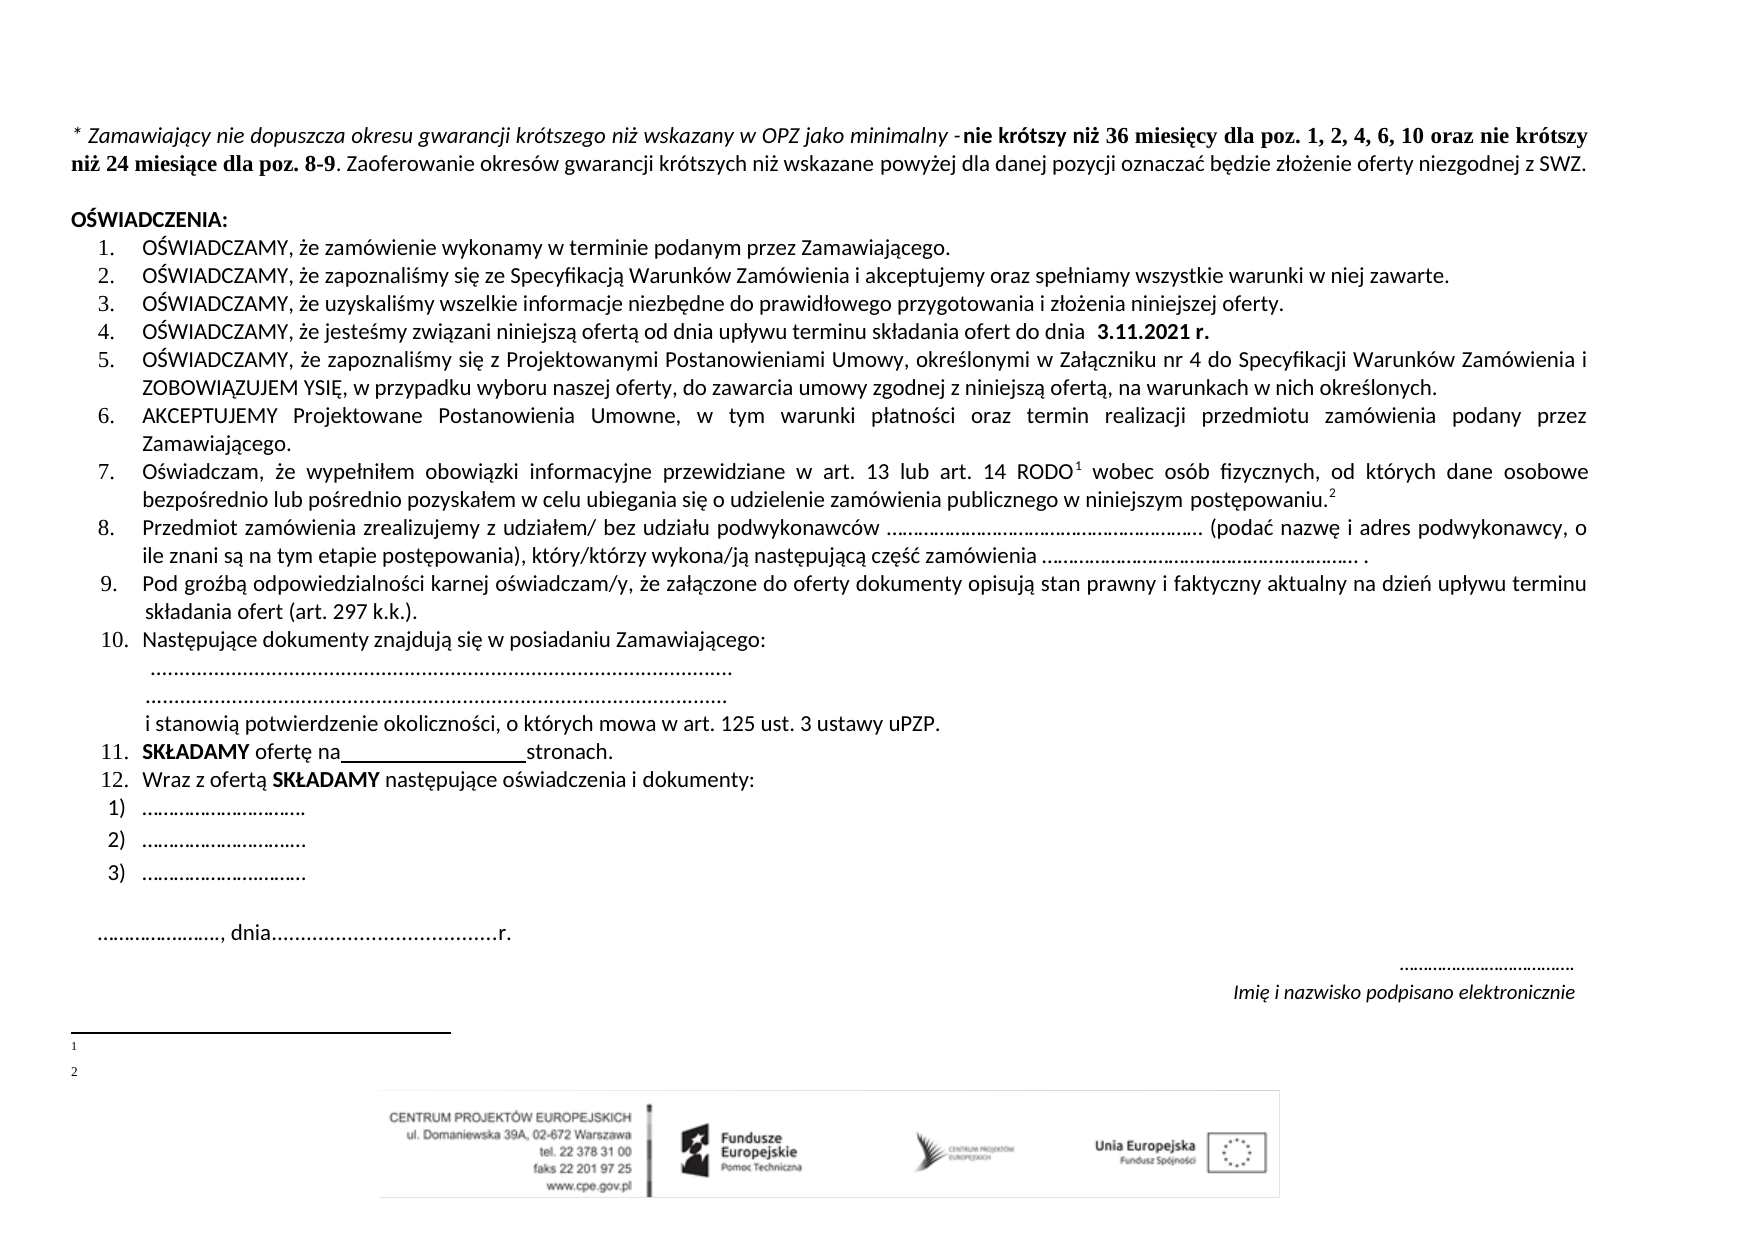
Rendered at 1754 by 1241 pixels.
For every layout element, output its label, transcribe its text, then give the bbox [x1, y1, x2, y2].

list ………………….……… [107, 858, 1589, 886]
text ..................................................................................................... [145, 681, 1589, 709]
text …………….……., dnia r. [98, 918, 1589, 946]
list …………………………. [107, 793, 1589, 821]
list SKŁADAMY ofertę na stronach. [100, 737, 1589, 765]
list ……………………….… [107, 826, 1589, 853]
text * Zamawiający nie dopuszcza okresu gwarancji krótszego niż wskazany w OPZ jako minimalny -nie krótszy niż 36 miesięcy dla poz. 1, 2, 4, 6, 10 oraz nie krótszy niż 24 miesiące dla poz. 8-9. Zaoferowanie okresów gwarancji krótszych niż wskazane powyżej dla danej pozycji oznaczać będzie złożenie oferty niezgodnej z SWZ. [71, 121, 1589, 177]
text ..................................................................................................... [145, 653, 1589, 681]
list Wraz z ofertą SKŁADAMY następujące oświadczenia i dokumenty: [100, 765, 1589, 793]
list OŚWIADCZAMY, że zapoznaliśmy się ze Specyfikacją Warunków Zamówienia i akceptujemy oraz spełniamy wszystkie warunki w niej zawarte. [98, 261, 1589, 289]
list Oświadczam, że wypełniłem obowiązki informacyjne przewidziane w art. 13 lub art. 14 RODO wobec osób fizycznych, od których dane osobowe bezpośrednio lub pośrednio pozyskałem w celu ubiegania się o udzielenie zamówienia publicznego w niniejszym postępowaniu. [98, 457, 1589, 513]
list OŚWIADCZAMY, że jesteśmy związani niniejszą ofertą od dnia upływu terminu składania ofert do dnia 3.11.2021 r. [98, 317, 1589, 345]
list AKCEPTUJEMY Projektowane Postanowienia Umowne, w tym warunki płatności oraz termin realizacji przedmiotu zamówienia podany przez Zamawiającego. [98, 401, 1589, 457]
list OŚWIADCZAMY, że zamówienie wykonamy w terminie podanym przez Zamawiającego. [98, 233, 1589, 261]
picture [380, 1090, 1281, 1199]
text OŚWIADCZENIA: [71, 205, 1589, 233]
list Pod groźbą odpowiedzialności karnej oświadczam/y, że załączone do oferty dokumenty opisują stan prawny i faktyczny aktualny na dzień upływu terminu składania ofert (art. 297 k.k.). [100, 569, 1589, 625]
text ………………………………. [71, 950, 1577, 976]
text i stanowią potwierdzenie okoliczności, o których mowa w art. 125 ust. 3 ustawy uPZP. [145, 709, 1589, 737]
list Następujące dokumenty znajdują się w posiadaniu Zamawiającego: [100, 625, 1589, 653]
list OŚWIADCZAMY, że uzyskaliśmy wszelkie informacje niezbędne do prawidłowego przygotowania i złożenia niniejszej oferty. [98, 289, 1589, 317]
list OŚWIADCZAMY, że zapoznaliśmy się z Projektowanymi Postanowieniami Umowy, określonymi w Załączniku nr 4 do Specyfikacji Warunków Zamówienia i ZOBOWIĄZUJEM YSIĘ, w przypadku wyboru naszej oferty, do zawarcia umowy zgodnej z niniejszą ofertą, na warunkach w nich określonych. [98, 345, 1589, 401]
list Przedmiot zamówienia zrealizujemy z udziałem/ bez udziału podwykonawców …………………………………………………… (podać nazwę i adres podwykonawcy, o ile znani są na tym etapie postępowania), który/którzy wykona/ją następującą część zamówienia …………………………………………………… . [98, 513, 1589, 569]
text Imię i nazwisko podpisano elektronicznie [282, 979, 1577, 1005]
